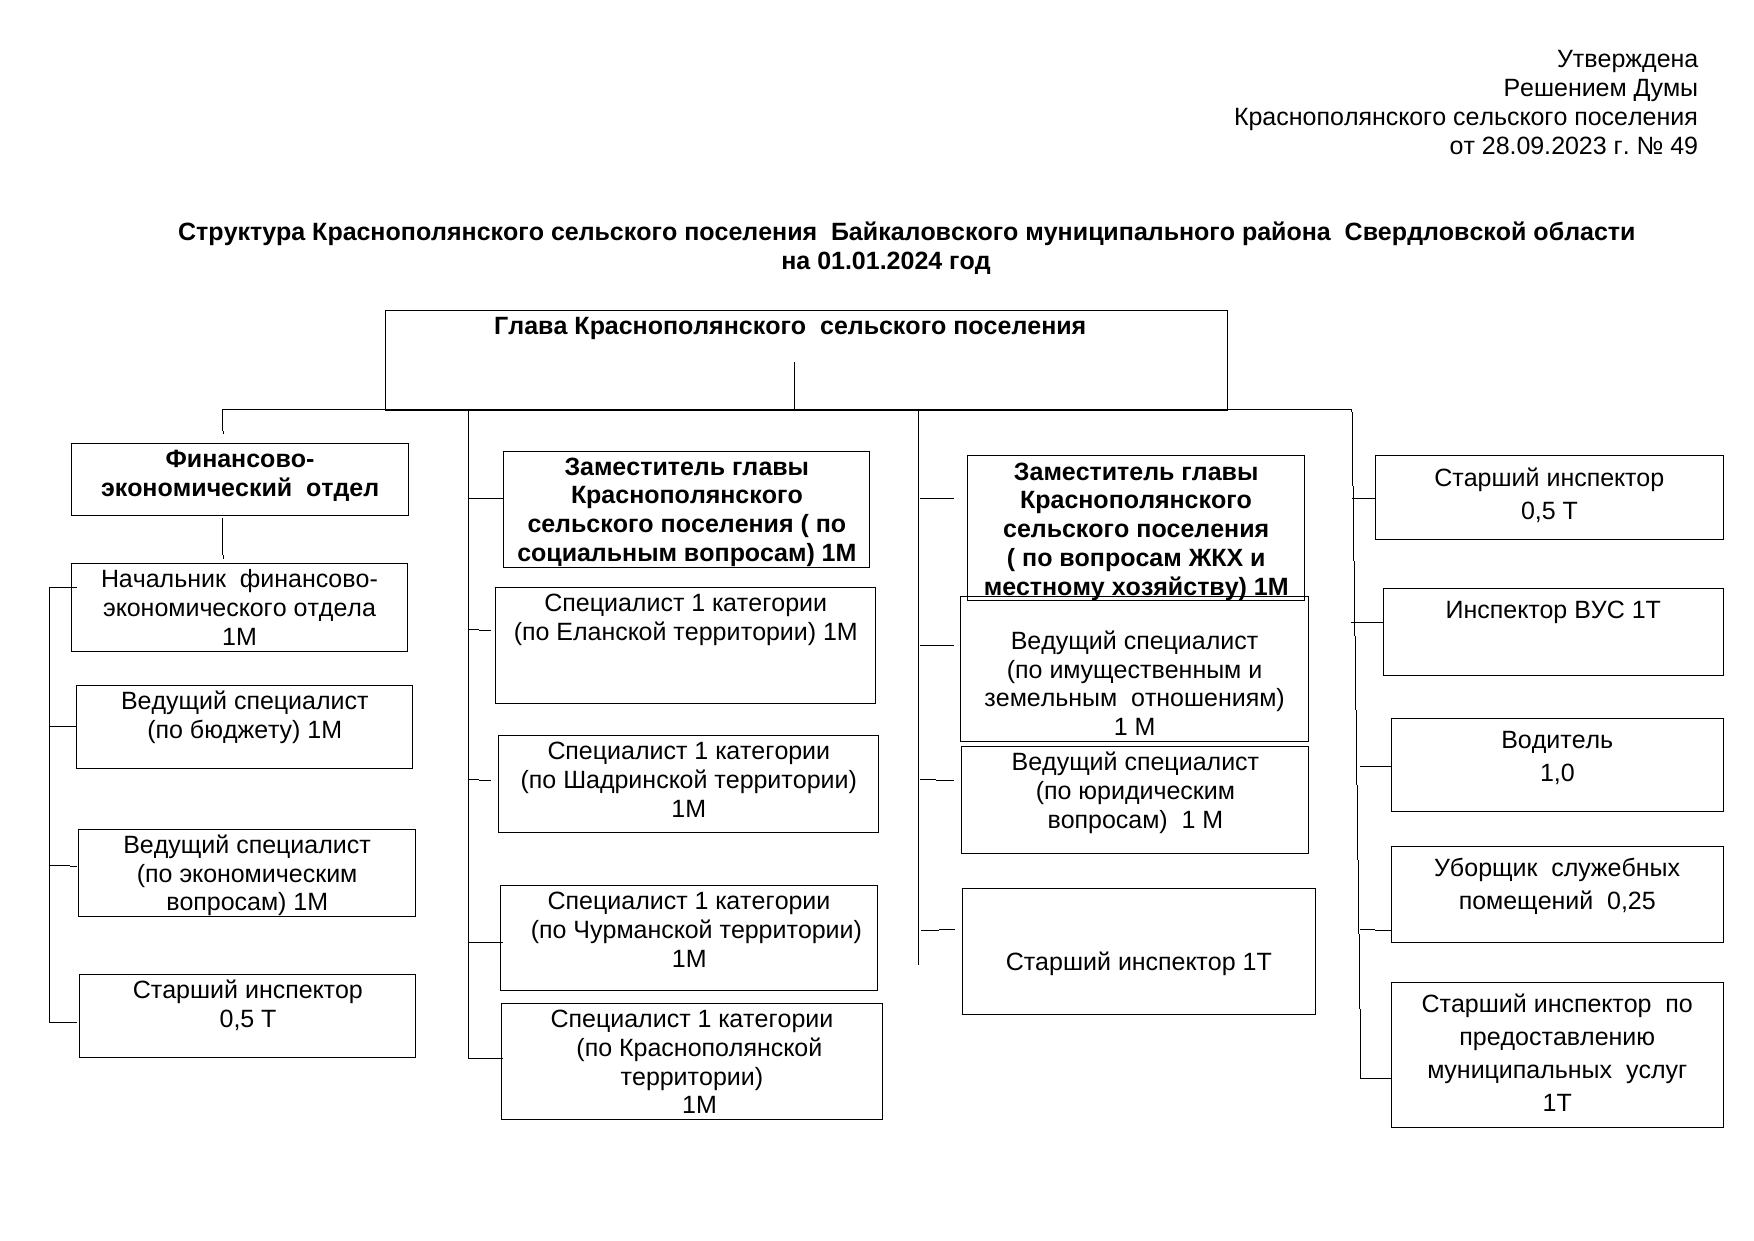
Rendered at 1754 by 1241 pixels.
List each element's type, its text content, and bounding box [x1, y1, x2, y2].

table_header Специалист 1 категории (по Краснополянской территории) 1М [502, 1004, 882, 1119]
table_header Специалист 1 категории (по Шадринской территории) 1М [499, 736, 878, 832]
table_header Старший инспектор 1Т [963, 889, 1315, 1014]
text Структура Краснополянского сельского поселения Байкаловского муниципального района Свердловской области [74, 217, 1698, 246]
table_header Специалист 1 категории (по Еланской территории) 1М [496, 588, 875, 703]
table_header Глава Краснополянского сельского поселения [386, 311, 1227, 410]
table_header Финансово-экономический отдел [72, 444, 408, 515]
text на 01.01.2024 год [74, 246, 1698, 274]
table_header Ведущий специалист (по имущественным и земельным отношениям) 1 М [961, 597, 1308, 741]
table_header Начальник финансово-экономического отдела 1М [72, 564, 407, 651]
table_header Заместитель главы Краснополянского сельского поселения ( по социальным вопросам) 1М [504, 452, 869, 567]
table_header Ведущий специалист (по экономическим вопросам) 1М [79, 830, 415, 916]
table_header Старший инспектор 0,5 Т [80, 975, 415, 1057]
table_header Ведущий специалист (по юридическим вопросам) 1 М [962, 747, 1308, 853]
table_header Ведущий специалист (по бюджету) 1М [77, 686, 412, 768]
text Краснополянского сельского поселения [74, 102, 1698, 131]
text Утверждена [74, 44, 1698, 73]
table_header Заместитель главы Краснополянского сельского поселения ( по вопросам ЖКХ и местному хозяйству) 1М [968, 456, 1304, 596]
table_header Специалист 1 категории (по Чурманской территории) 1М [501, 886, 877, 990]
text Решением Думы [74, 73, 1698, 102]
text от 28.09.2023 г. № 49 [74, 131, 1698, 159]
